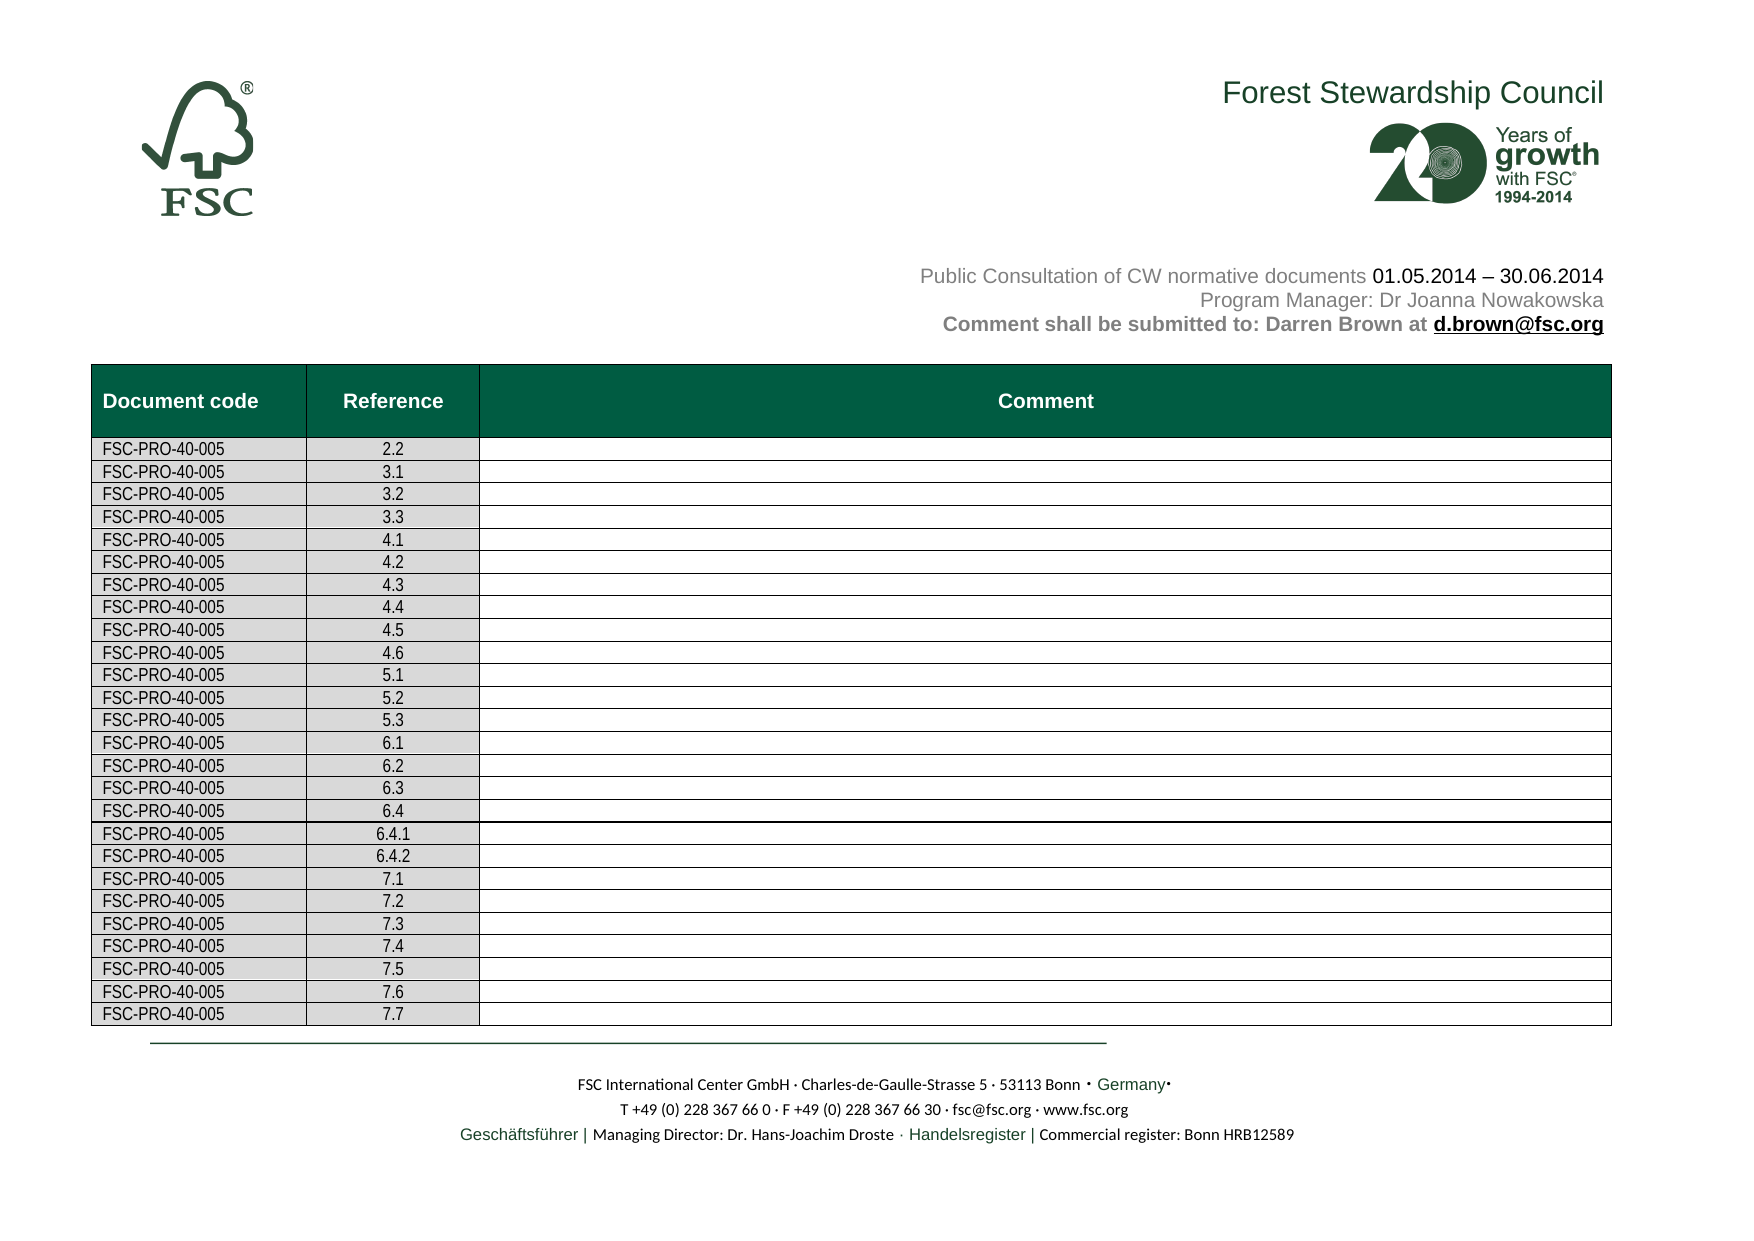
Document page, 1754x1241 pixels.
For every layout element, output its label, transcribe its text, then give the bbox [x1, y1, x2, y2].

table_cell FSC-PRO-40-005 [92, 461, 306, 482]
table_cell 2.2 [307, 438, 479, 460]
table_cell 6.2 [307, 755, 479, 776]
table_cell [480, 890, 1611, 912]
table_cell [480, 438, 1611, 460]
table_cell [480, 1003, 1611, 1025]
table_cell 7.2 [307, 890, 479, 912]
table_cell FSC-PRO-40-005 [92, 574, 306, 595]
table_cell 7.1 [307, 868, 479, 889]
table_cell [480, 483, 1611, 505]
table_cell FSC-PRO-40-005 [92, 619, 306, 641]
table_cell FSC-PRO-40-005 [92, 438, 306, 460]
table_cell 6.4.2 [307, 845, 479, 867]
picture [141, 81, 254, 216]
table_cell FSC-PRO-40-005 [92, 777, 306, 799]
table_cell FSC-PRO-40-005 [92, 529, 306, 550]
table_cell 7.4 [307, 935, 479, 957]
table_cell FSC-PRO-40-005 [92, 845, 306, 867]
table_cell [480, 709, 1611, 731]
table_cell [480, 935, 1611, 957]
table_cell 6.4.1 [307, 823, 479, 844]
table_cell [480, 687, 1611, 708]
table_cell FSC-PRO-40-005 [92, 551, 306, 573]
table_header Comment [480, 365, 1611, 437]
table_cell [480, 619, 1611, 641]
table_cell 7.6 [307, 981, 479, 1002]
table_cell [480, 664, 1611, 686]
table_cell [480, 845, 1611, 867]
table_cell FSC-PRO-40-005 [92, 709, 306, 731]
table_cell FSC-PRO-40-005 [92, 913, 306, 934]
table_cell [480, 958, 1611, 979]
table_cell [480, 755, 1611, 776]
table_cell 7.3 [307, 913, 479, 934]
table_cell FSC-PRO-40-005 [92, 483, 306, 505]
table_cell [480, 868, 1611, 889]
table_cell 4.6 [307, 642, 479, 663]
picture [1362, 115, 1604, 213]
table_cell 4.2 [307, 551, 479, 573]
table_cell FSC-PRO-40-005 [92, 823, 306, 844]
table_cell FSC-PRO-40-005 [92, 958, 306, 979]
table_cell [480, 913, 1611, 934]
table_cell FSC-PRO-40-005 [92, 800, 306, 821]
table_cell 3.1 [307, 461, 479, 482]
table_cell FSC-PRO-40-005 [92, 506, 306, 527]
table_cell FSC-PRO-40-005 [92, 935, 306, 957]
table_cell 5.3 [307, 709, 479, 731]
table_cell [480, 596, 1611, 618]
table_cell 4.1 [307, 529, 479, 550]
table_cell FSC-PRO-40-005 [92, 1003, 306, 1025]
table_cell 4.3 [307, 574, 479, 595]
table_cell 4.5 [307, 619, 479, 641]
table_cell [480, 461, 1611, 482]
table_cell FSC-PRO-40-005 [92, 642, 306, 663]
table_header Document code [92, 365, 306, 437]
table_cell 6.4 [307, 800, 479, 821]
table_cell FSC-PRO-40-005 [92, 981, 306, 1002]
table_cell [480, 551, 1611, 573]
table_cell 7.7 [307, 1003, 479, 1025]
table_cell [480, 732, 1611, 753]
table_cell [480, 777, 1611, 799]
table_cell FSC-PRO-40-005 [92, 732, 306, 753]
table_cell 5.2 [307, 687, 479, 708]
table_cell FSC-PRO-40-005 [92, 596, 306, 618]
table_cell [480, 529, 1611, 550]
table_cell 7.5 [307, 958, 479, 979]
table_cell FSC-PRO-40-005 [92, 664, 306, 686]
table_cell 6.1 [307, 732, 479, 753]
table_cell [480, 981, 1611, 1002]
table_cell FSC-PRO-40-005 [92, 755, 306, 776]
table_cell FSC-PRO-40-005 [92, 687, 306, 708]
table_cell [480, 574, 1611, 595]
table_cell 3.2 [307, 483, 479, 505]
table_cell [480, 823, 1611, 844]
table_cell [480, 642, 1611, 663]
table_cell 5.1 [307, 664, 479, 686]
table_cell [480, 506, 1611, 527]
table_cell 4.4 [307, 596, 479, 618]
table_cell 3.3 [307, 506, 479, 527]
table_cell 6.3 [307, 777, 479, 799]
table_cell FSC-PRO-40-005 [92, 868, 306, 889]
table_cell [480, 800, 1611, 821]
table_header Reference [307, 365, 479, 437]
table_cell FSC-PRO-40-005 [92, 890, 306, 912]
